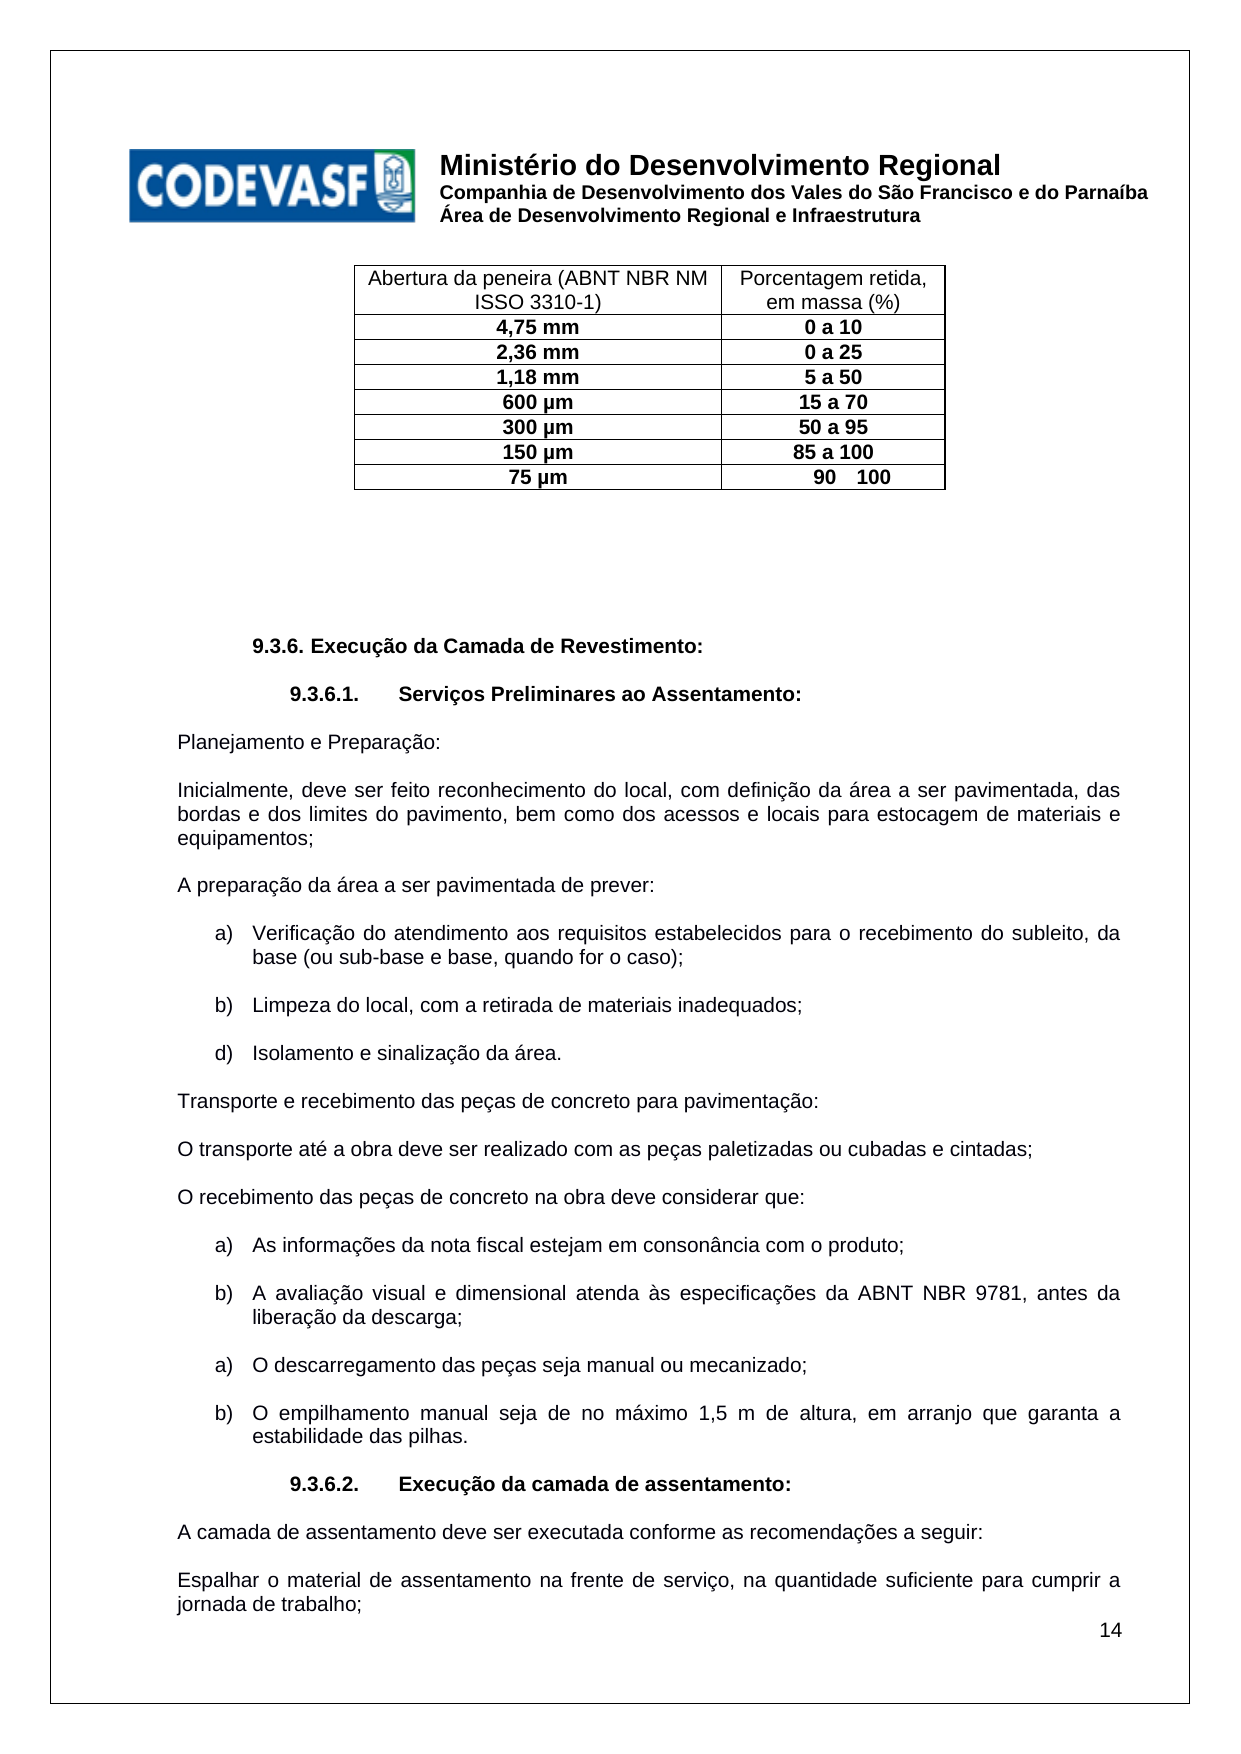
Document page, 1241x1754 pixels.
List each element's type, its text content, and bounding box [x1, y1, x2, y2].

table_cell 5 a 50 [722, 365, 944, 389]
text Planejamento e Preparação: [177, 729, 1122, 753]
list As informações da nota fiscal estejam em consonância com o produto; [214, 1233, 1122, 1257]
list Isolamento e sinalização da área. [214, 1041, 1122, 1065]
table_cell 300 µm [355, 415, 721, 439]
table_cell 0 a 25 [722, 340, 944, 364]
subtitle Execução da camada de assentamento: [289, 1472, 1122, 1496]
list O empilhamento manual seja de no máximo 1,5 m de altura, em arranjo que garanta a estabilidade das pilhas. [214, 1400, 1122, 1448]
table_cell 4,75 mm [355, 315, 721, 339]
list Limpeza do local, com a retirada de materiais inadequados; [214, 993, 1122, 1017]
text Inicialmente, deve ser feito reconhecimento do local, com definição da área a ser pavimentada, das bordas e dos limites do pavimento, bem como dos acessos e locais para estocagem de materiais e equipamentos; [177, 777, 1122, 849]
text A camada de assentamento deve ser executada conforme as recomendações a seguir: [177, 1520, 1122, 1544]
table_cell 0 a 10 [722, 315, 944, 339]
table_cell 150 µm [355, 440, 721, 464]
table_cell 50 a 95 [722, 415, 944, 439]
text O recebimento das peças de concreto na obra deve considerar que: [177, 1185, 1122, 1209]
table_header Porcentagem retida, em massa (%) [722, 266, 944, 314]
table_cell 100 [722, 465, 944, 489]
text O transporte até a obra deve ser realizado com as peças paletizadas ou cubadas e cintadas; [177, 1137, 1122, 1161]
table_cell 75 µm [355, 465, 721, 489]
table_cell 85 a 100 [722, 440, 944, 464]
table_cell 1,18 mm [355, 365, 721, 389]
text Espalhar o material de assentamento na frente de serviço, na quantidade suficiente para cumprir a jornada de trabalho; [177, 1568, 1122, 1616]
subtitle Execução da Camada de Revestimento: [252, 634, 1122, 658]
list O descarregamento das peças seja manual ou mecanizado; [214, 1352, 1122, 1376]
picture [129, 149, 417, 225]
text Transporte e recebimento das peças de concreto para pavimentação: [177, 1089, 1122, 1113]
subtitle Serviços Preliminares ao Assentamento: [289, 682, 1122, 706]
list Verificação do atendimento aos requisitos estabelecidos para o recebimento do subleito, da base (ou sub-base e base, quando for o caso); [214, 921, 1122, 969]
table_cell 2,36 mm [355, 340, 721, 364]
text A preparação da área a ser pavimentada de prever: [177, 873, 1122, 897]
list A avaliação visual e dimensional atenda às especificações da ABNT NBR 9781, antes da liberação da descarga; [214, 1281, 1122, 1328]
table_header Abertura da peneira (ABNT NBR NM ISSO 3310-1) [355, 266, 721, 314]
table_cell 600 µm [355, 390, 721, 414]
table_cell 15 a 70 [722, 390, 944, 414]
